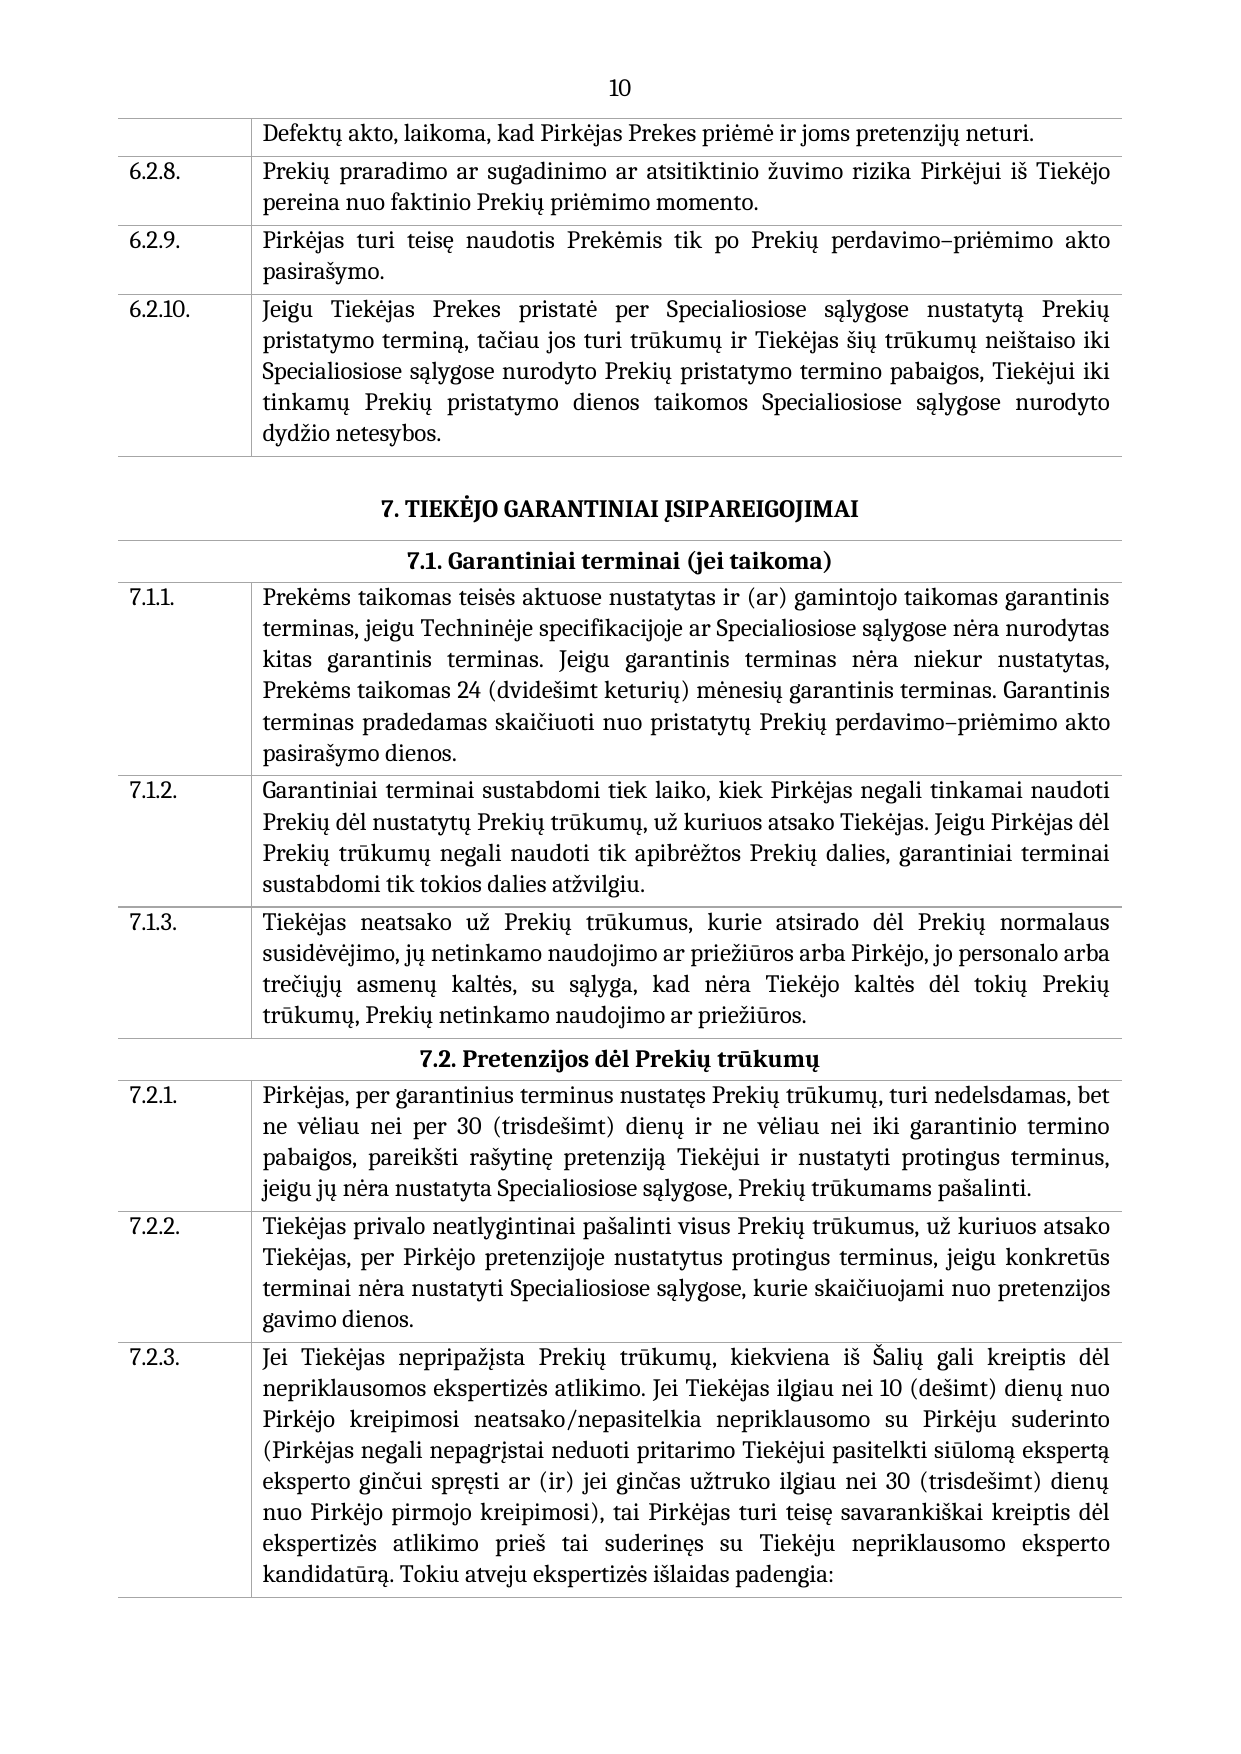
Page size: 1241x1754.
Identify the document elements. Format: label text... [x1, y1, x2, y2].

table_cell [118, 1212, 251, 1342]
table_cell [118, 908, 251, 1037]
table_cell [118, 119, 251, 156]
table_cell [118, 583, 251, 775]
table_cell Pirkėjas turi teisę naudotis Prekėmis tik po Prekių perdavimo–priėmimo akto pasirašymo. [252, 226, 1122, 294]
table_cell Prekėms taikomas teisės aktuose nustatytas ir (ar) gamintojo taikomas garantinis terminas, jeigu Techninėje specifikacijoje ar Specialiosiose sąlygose nėra nurodytas kitas garantinis terminas. Jeigu garantinis terminas nėra niekur nustatytas, Prekėms taikomas 24 (dvidešimt keturių) mėnesių garantinis terminas. Garantinis terminas pradedamas skaičiuoti nuo pristatytų Prekių perdavimo–priėmimo akto pasirašymo dienos. [252, 583, 1122, 775]
table_cell Garantiniai terminai (jei taikoma) [118, 541, 1122, 582]
table_cell Garantiniai terminai sustabdomi tiek laiko, kiek Pirkėjas negali tinkamai naudoti Prekių dėl nustatytų Prekių trūkumų, už kuriuos atsako Tiekėjas. Jeigu Pirkėjas dėl Prekių trūkumų negali naudoti tik apibrėžtos Prekių dalies, garantiniai terminai sustabdomi tik tokios dalies atžvilgiu. [252, 776, 1122, 906]
table_cell [118, 226, 251, 294]
table_cell [118, 295, 251, 456]
table_cell [118, 157, 251, 225]
table_cell Jeigu Tiekėjas Prekes pristatė per Specialiosiose sąlygose nustatytą Prekių pristatymo terminą, tačiau jos turi trūkumų ir Tiekėjas šių trūkumų neištaiso iki Specialiosiose sąlygose nurodyto Prekių pristatymo termino pabaigos, Tiekėjui iki tinkamų Prekių pristatymo dienos taikomos Specialiosiose sąlygose nurodyto dydžio netesybos. [252, 295, 1122, 456]
table_cell Prekių praradimo ar sugadinimo ar atsitiktinio žuvimo rizika Pirkėjui iš Tiekėjo pereina nuo faktinio Prekių priėmimo momento. [252, 157, 1122, 225]
table_cell [118, 776, 251, 906]
table_cell Jei Tiekėjas nepripažįsta Prekių trūkumų, kiekviena iš Šalių gali kreiptis dėl nepriklausomos ekspertizės atlikimo. Jei Tiekėjas ilgiau nei 10 (dešimt) dienų nuo Pirkėjo kreipimosi neatsako/nepasitelkia nepriklausomo su Pirkėju suderinto (Pirkėjas negali nepagrįstai neduoti pritarimo Tiekėjui pasitelkti siūlomą ekspertą eksperto ginčui spręsti ar (ir) jei ginčas užtruko ilgiau nei 30 (trisdešimt) dienų nuo Pirkėjo pirmojo kreipimosi), tai Pirkėjas turi teisę savarankiškai kreiptis dėl ekspertizės atlikimo prieš tai suderinęs su Tiekėju nepriklausomo eksperto kandidatūrą. Tokiu atveju ekspertizės išlaidas padengia: [252, 1343, 1122, 1597]
table_cell TIEKĖJO GARANTINIAI ĮSIPAREIGOJIMAI [118, 457, 1122, 540]
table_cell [252, 119, 1122, 156]
table_cell Tiekėjas privalo neatlygintinai pašalinti visus Prekių trūkumus, už kuriuos atsako Tiekėjas, per Pirkėjo pretenzijoje nustatytus protingus terminus, jeigu konkretūs terminai nėra nustatyti Specialiosiose sąlygose, kurie skaičiuojami nuo pretenzijos gavimo dienos. [252, 1212, 1122, 1342]
table_cell Pirkėjas, per garantinius terminus nustatęs Prekių trūkumų, turi nedelsdamas, bet ne vėliau nei per 30 (trisdešimt) dienų ir ne vėliau nei iki garantinio termino pabaigos, pareikšti rašytinę pretenziją Tiekėjui ir nustatyti protingus terminus, jeigu jų nėra nustatyta Specialiosiose sąlygose, Prekių trūkumams pašalinti. [252, 1081, 1122, 1211]
table_cell Pretenzijos dėl Prekių trūkumų [118, 1039, 1122, 1080]
table_cell [118, 1343, 251, 1597]
table_cell Tiekėjas neatsako už Prekių trūkumus, kurie atsirado dėl Prekių normalaus susidėvėjimo, jų netinkamo naudojimo ar priežiūros arba Pirkėjo, jo personalo arba trečiųjų asmenų kaltės, su sąlyga, kad nėra Tiekėjo kaltės dėl tokių Prekių trūkumų, Prekių netinkamo naudojimo ar priežiūros. [252, 908, 1122, 1037]
table_cell [118, 1081, 251, 1211]
